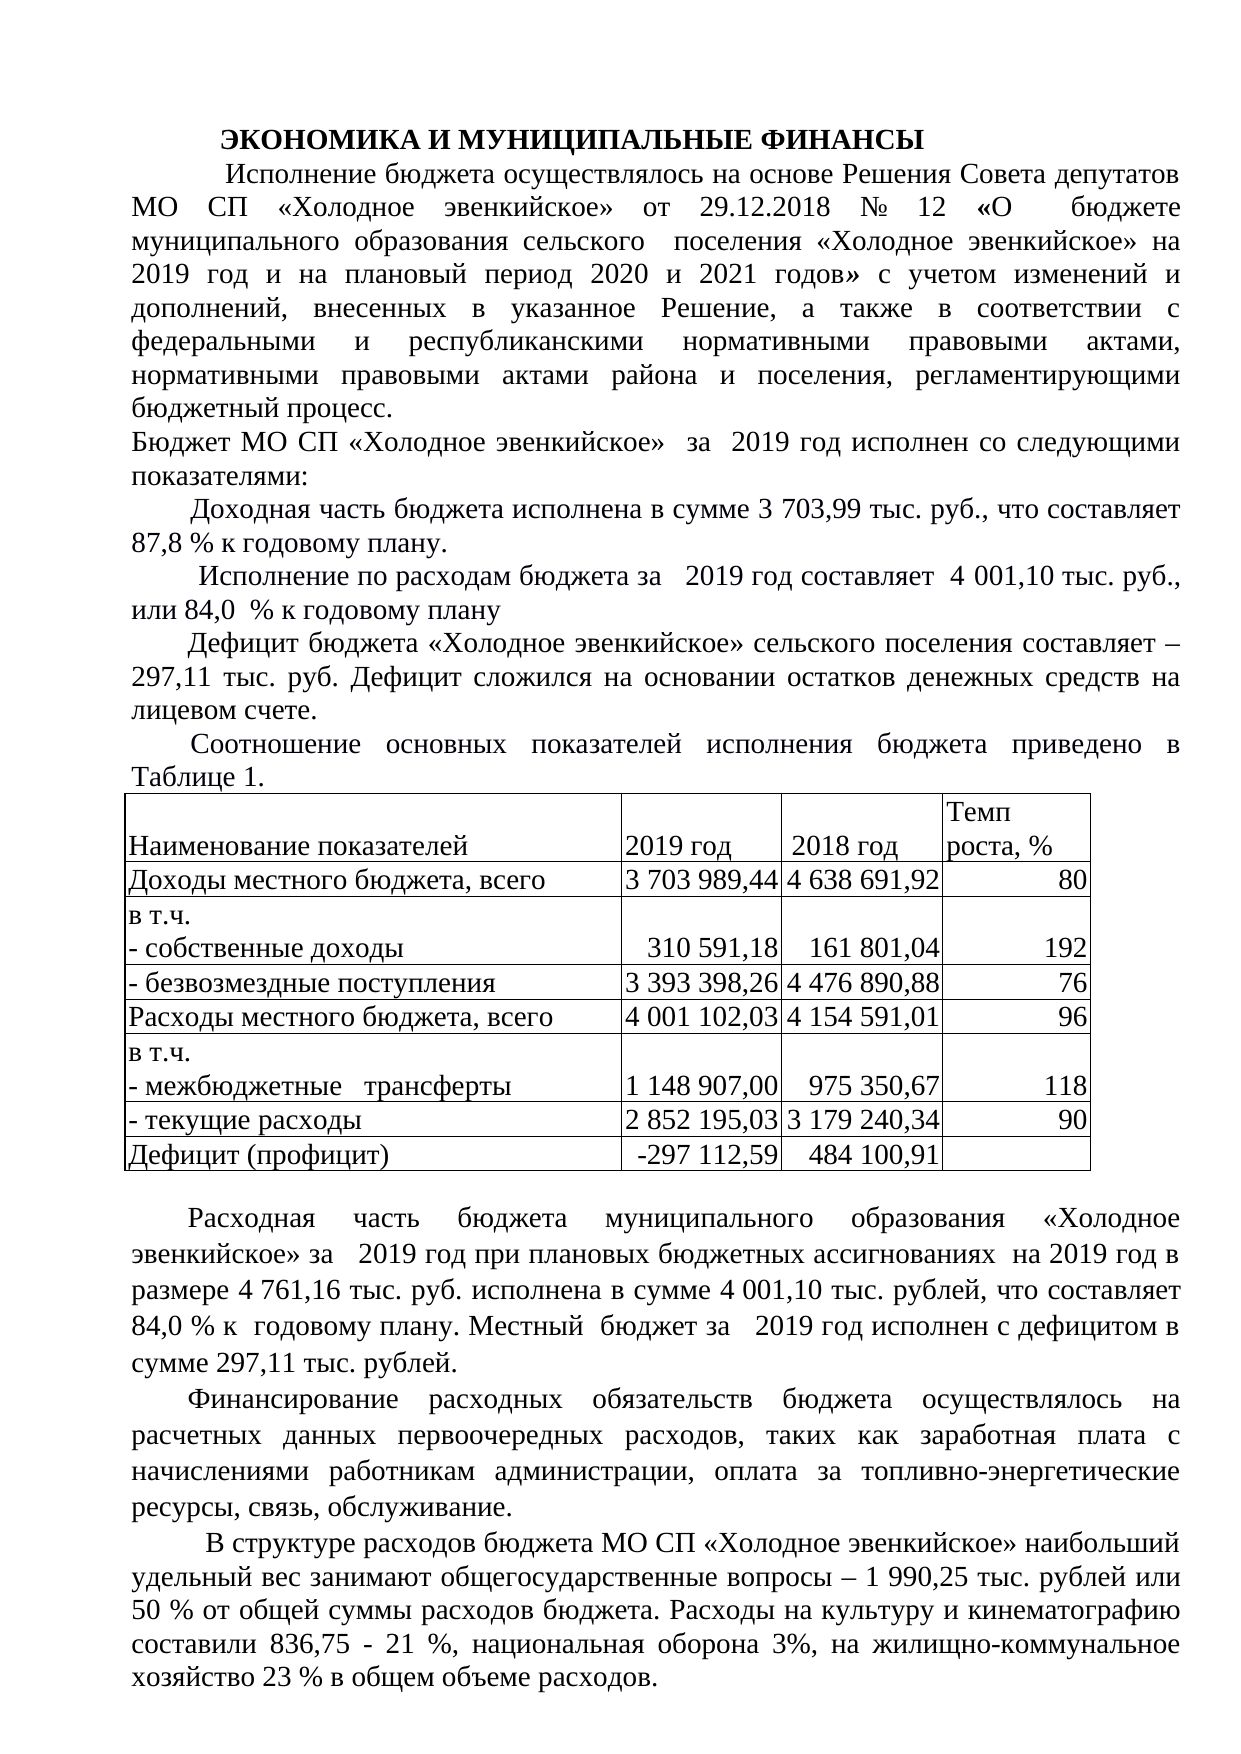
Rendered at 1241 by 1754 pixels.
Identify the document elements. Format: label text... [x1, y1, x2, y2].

table_cell 161 801,04 [782, 897, 942, 964]
table_cell 4 638 691,92 [782, 862, 942, 896]
text Финансирование расходных обязательств бюджета осуществлялось на расчетных данных первоочередных расходов, таких как заработная плата с начислениями работникам администрации, оплата за топливно-энергетические ресурсы, связь, обслуживание. [131, 1381, 1181, 1523]
table_cell 1 148 907,00 [622, 1034, 781, 1101]
table_cell 4 476 890,88 [782, 965, 942, 998]
table_cell 192 [943, 897, 1090, 964]
table_cell 76 [943, 965, 1090, 998]
table_cell 80 [943, 862, 1090, 896]
table_cell 3 179 240,34 [782, 1102, 942, 1136]
table_cell - текущие расходы [126, 1102, 621, 1136]
table_cell Доходы местного бюджета, всего [126, 862, 621, 896]
text Доходная часть бюджета исполнена в сумме 3 703,99 тыс. руб., что составляет 87,8 % к годовому плану. [131, 491, 1181, 558]
table_cell -297 112,59 [622, 1137, 781, 1170]
text Исполнение по расходам бюджета за 2019 год составляет 4 001,10 тыс. руб., или 84,0 % к годовому плану [131, 558, 1181, 625]
table_cell 90 [943, 1102, 1090, 1136]
table_cell 3 393 398,26 [622, 965, 781, 998]
table_cell 975 350,67 [782, 1034, 942, 1101]
table_cell - безвозмездные поступления [126, 965, 621, 998]
table_cell 4 001 102,03 [622, 1000, 781, 1033]
text Бюджет МО СП «Холодное эвенкийское» за 2019 год исполнен со следующими показателями: [131, 424, 1181, 491]
text Расходная часть бюджета муниципального образования «Холодное эвенкийское» за 2019 год при плановых бюджетных ассигнованиях на 2019 год в размере 4 761,16 тыс. руб. исполнена в сумме 4 001,10 тыс. рублей, что составляет 84,0 % к годовому плану. Местный бюджет за 2019 год исполнен с дефицитом в сумме 297,11 тыс. рублей. [131, 1200, 1181, 1378]
table_header Темп роста, % [943, 794, 1090, 861]
table_header Наименование показателей [126, 794, 621, 861]
table_cell 118 [943, 1034, 1090, 1101]
table_cell 4 154 591,01 [782, 1000, 942, 1033]
text Исполнение бюджета осуществлялось на основе Решения Совета депутатов МО СП «Холодное эвенкийское» от 29.12.2018 № 12 «О бюджете муниципального образования сельского поселения «Холодное эвенкийское» на 2019 год и на плановый период 2020 и 2021 годов» с учетом изменений и дополнений, внесенных в указанное Решение, а также в соответствии с федеральными и республиканскими нормативными правовыми актами, нормативными правовыми актами района и поселения, регламентирующими бюджетный процесс. [131, 156, 1181, 424]
table_cell 3 703 989,44 [622, 862, 781, 896]
table_cell в т.ч. - собственные доходы [126, 897, 621, 964]
table_cell 310 591,18 [622, 897, 781, 964]
text Дефицит бюджета «Холодное эвенкийское» сельского поселения составляет – 297,11 тыс. руб. Дефицит сложился на основании остатков денежных средств на лицевом счете. [131, 625, 1181, 726]
table_header 2019 год [622, 794, 781, 861]
table_cell Дефицит (профицит) [126, 1137, 621, 1170]
table_cell 96 [943, 1000, 1090, 1033]
table_cell [943, 1137, 1090, 1170]
text Соотношение основных показателей исполнения бюджета приведено в Таблице 1. [131, 726, 1181, 793]
table_cell 2 852 195,03 [622, 1102, 781, 1136]
table_cell 484 100,91 [782, 1137, 942, 1170]
table_cell Расходы местного бюджета, всего [126, 1000, 621, 1033]
table_header 2018 год [782, 794, 942, 861]
text ЭКОНОМИКА И МУНИЦИПАЛЬНЫЕ ФИНАНСЫ [131, 122, 1181, 156]
table_cell в т.ч. - межбюджетные трансферты [126, 1034, 621, 1101]
text В структуре расходов бюджета МО СП «Холодное эвенкийское» наибольший удельный вес занимают общегосударственные вопросы – 1 990,25 тыс. рублей или 50 % от общей суммы расходов бюджета. Расходы на культуру и кинематографию составили 836,75 - 21 %, национальная оборона 3%, на жилищно-коммунальное хозяйство 23 % в общем объеме расходов. [131, 1525, 1181, 1693]
